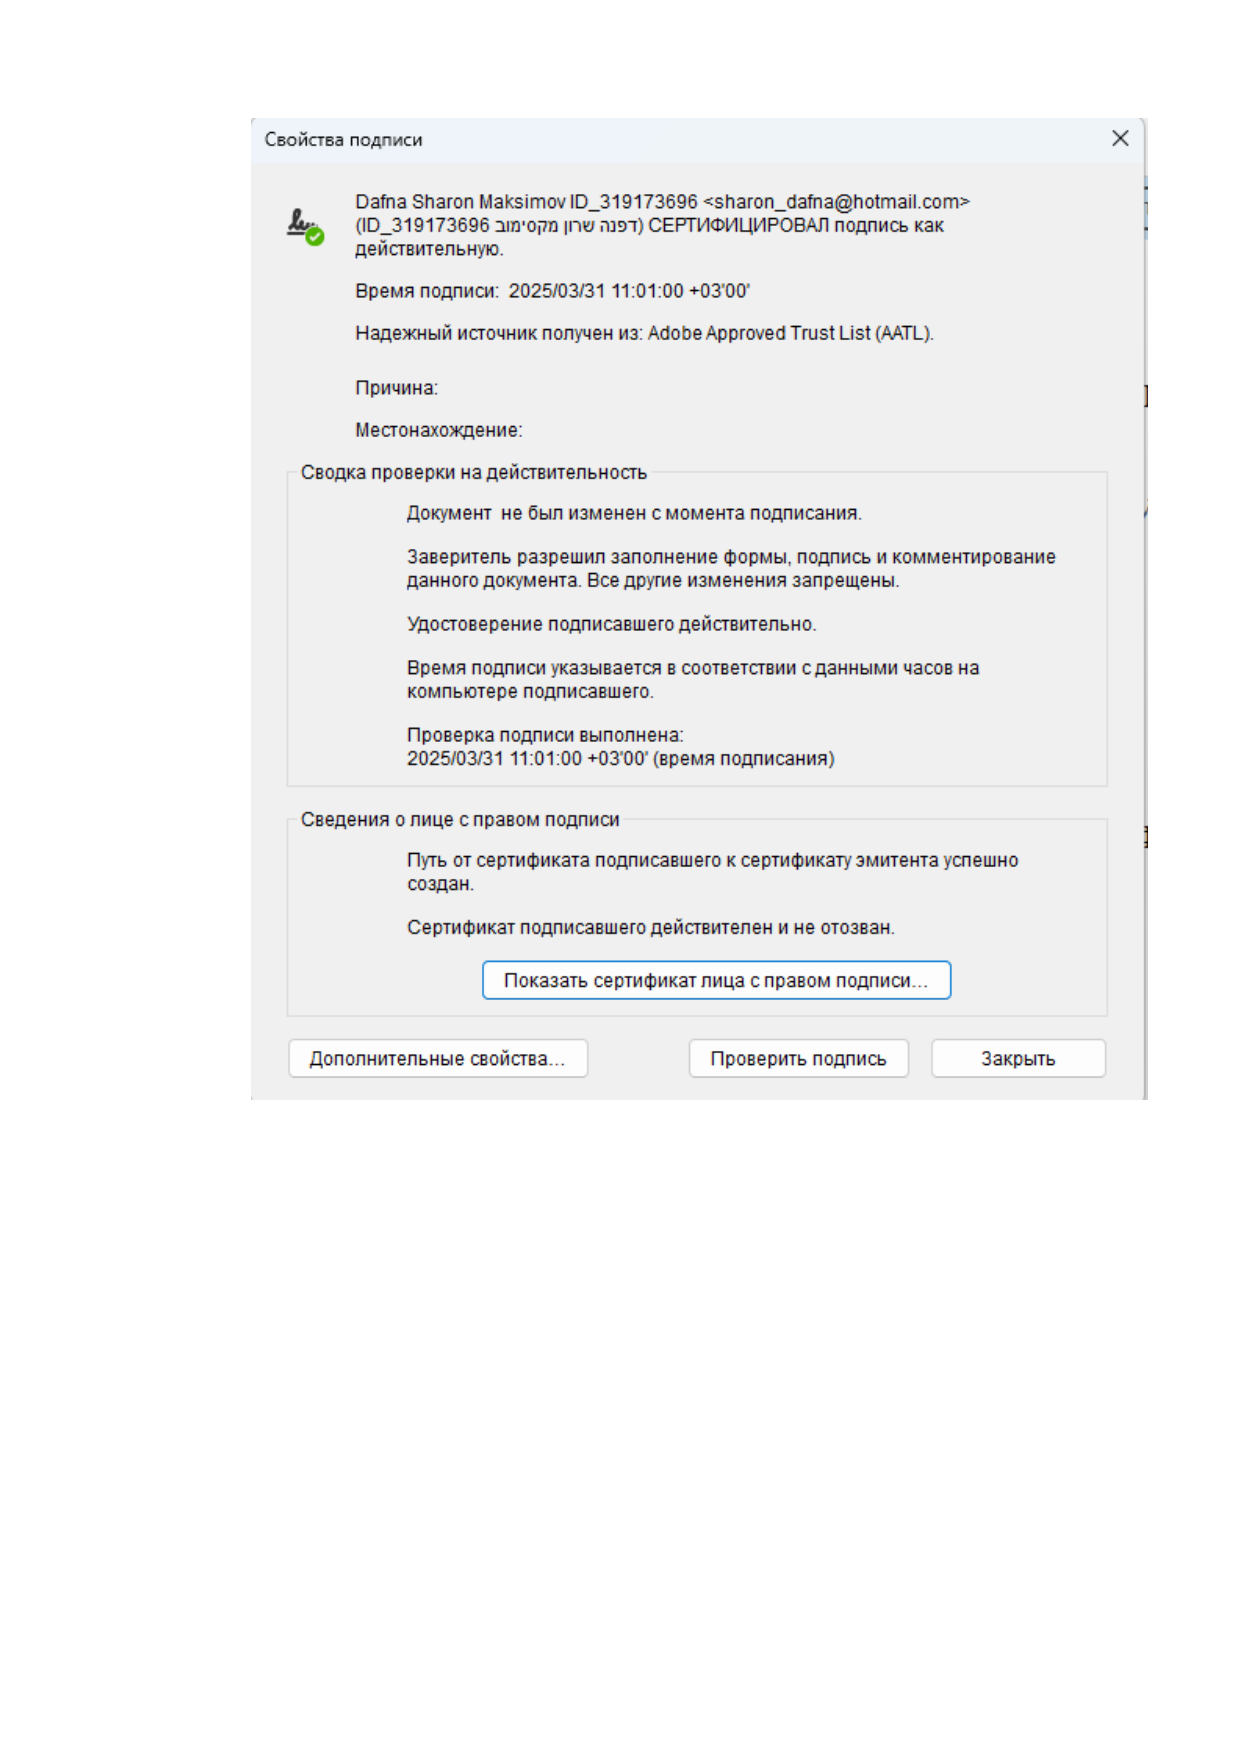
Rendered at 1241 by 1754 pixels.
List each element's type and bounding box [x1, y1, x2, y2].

picture [251, 118, 1148, 1100]
